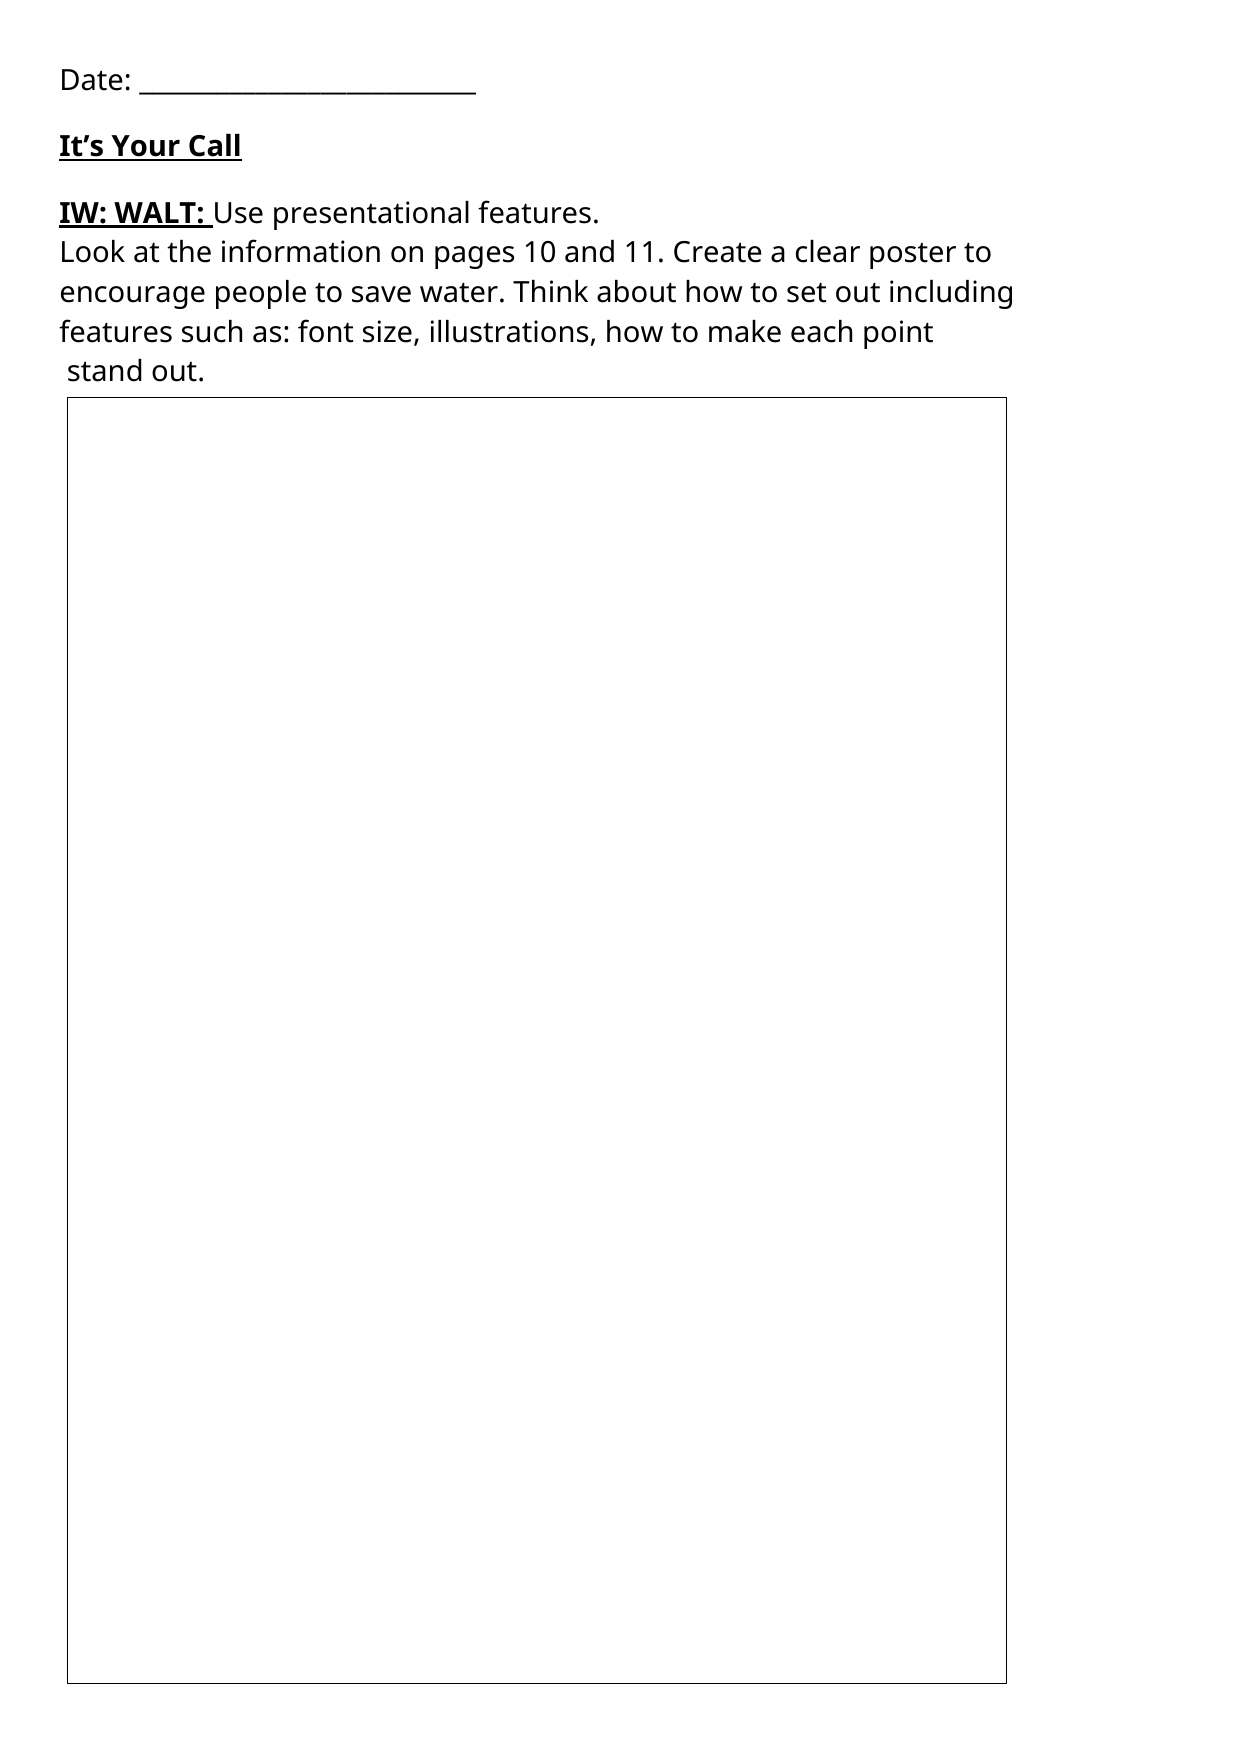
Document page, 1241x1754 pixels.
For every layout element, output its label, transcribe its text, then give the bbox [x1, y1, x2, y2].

text stand out. [59, 351, 1090, 390]
text It’s Your Call [59, 126, 1090, 165]
text Date: __________________________ [59, 59, 1090, 99]
text Look at the information on pages 10 and 11. Create a clear poster to encourage people to save water. Think about how to set out including features such as: font size, illustrations, how to make each point [59, 232, 1090, 351]
text IW: WALT: Use presentational features. [59, 192, 1090, 232]
